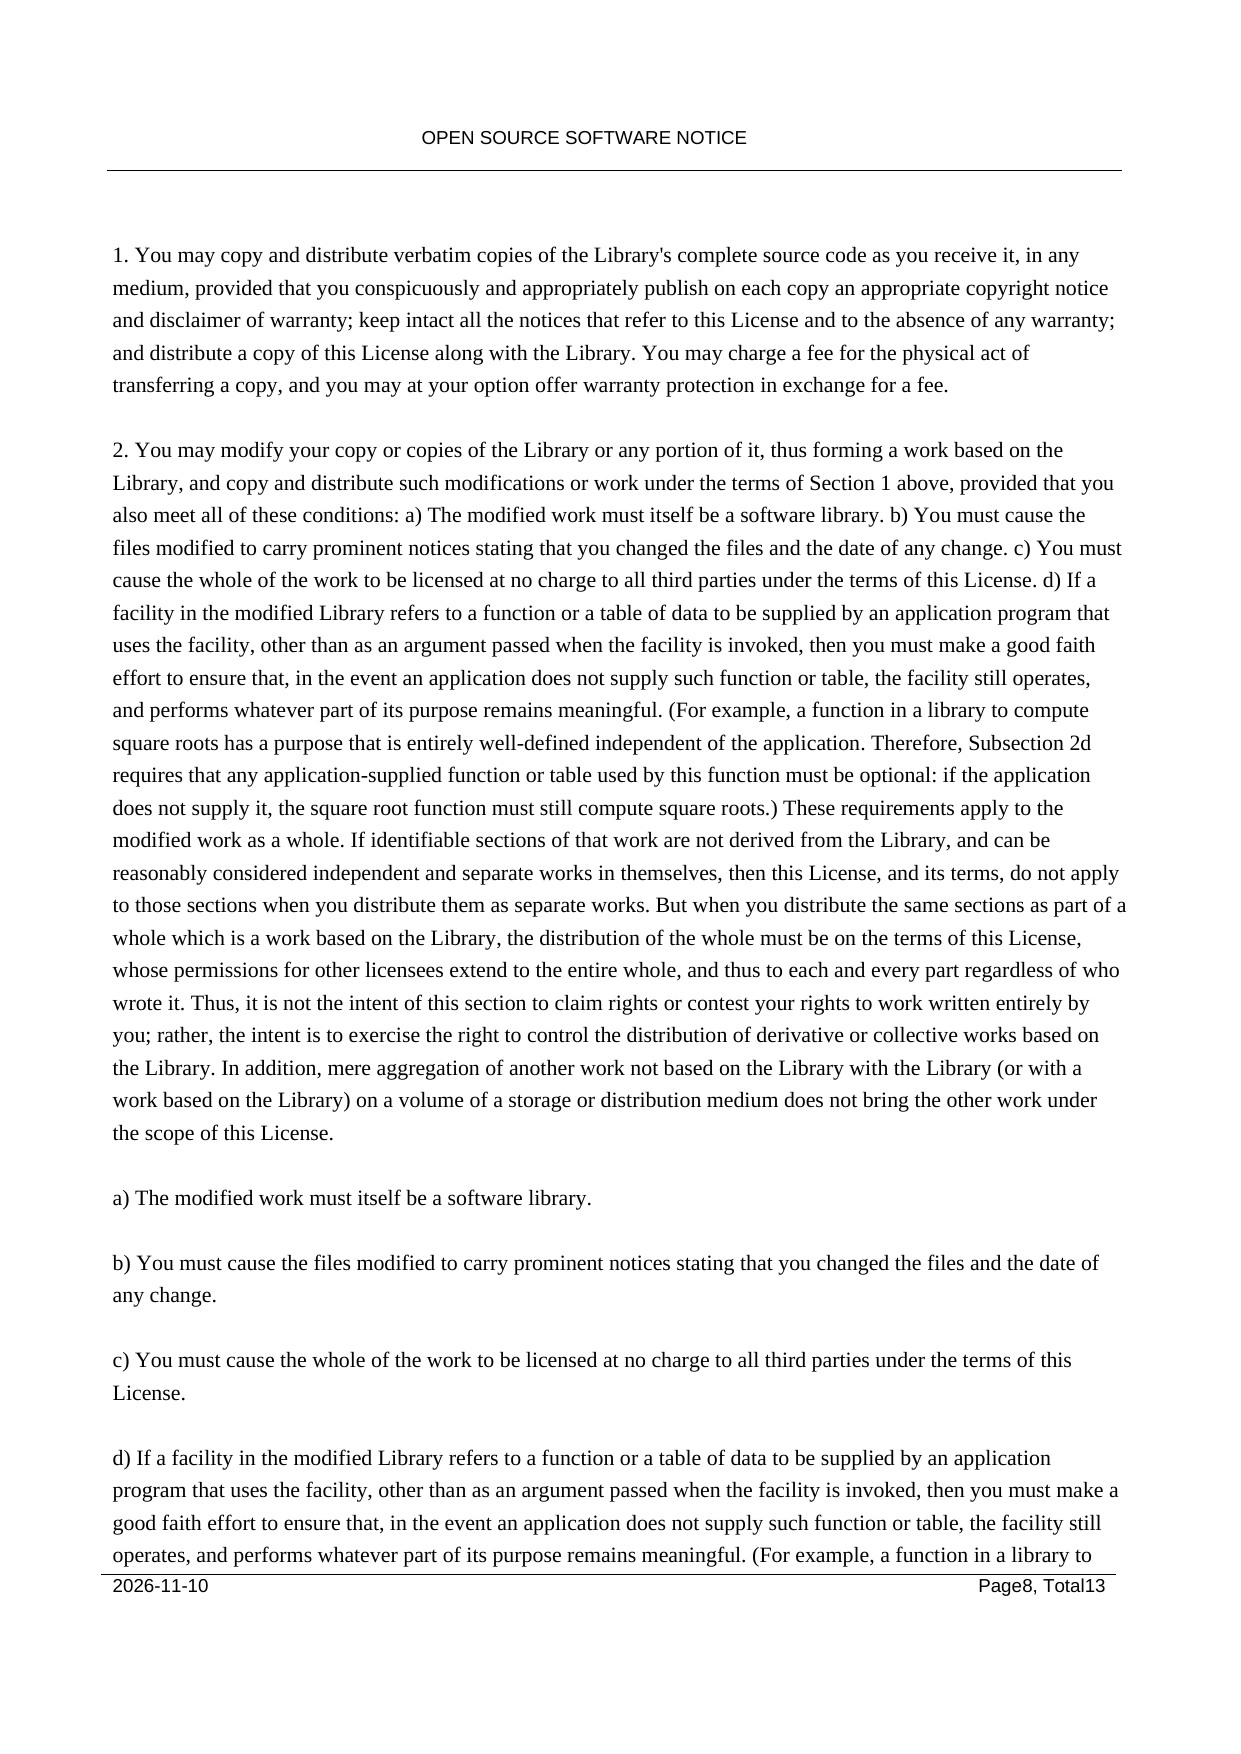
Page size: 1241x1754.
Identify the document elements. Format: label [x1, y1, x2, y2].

text [112, 206, 1128, 1571]
